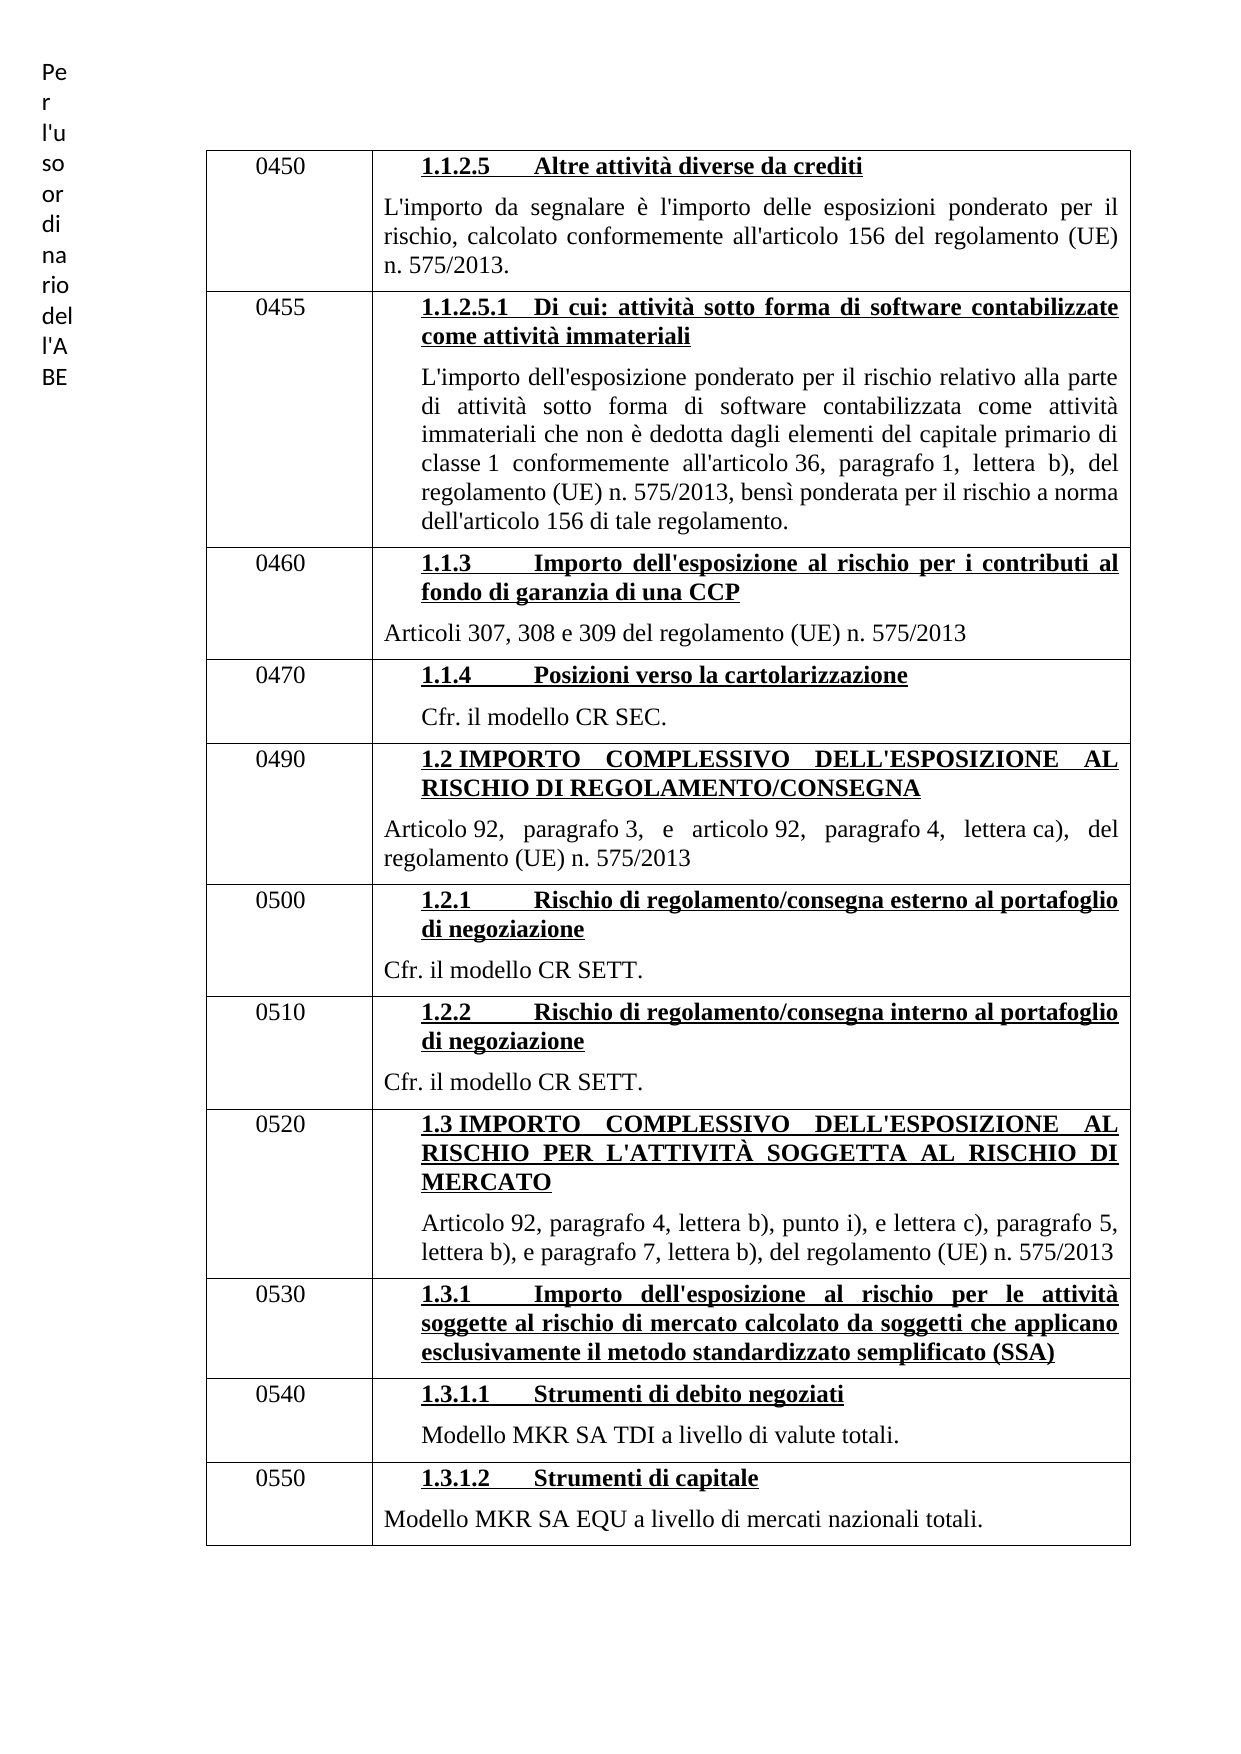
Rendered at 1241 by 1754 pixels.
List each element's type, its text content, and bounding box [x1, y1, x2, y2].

table_cell 0455 [207, 292, 372, 547]
table_cell 1.1.3 Importo dell'esposizione al rischio per i contributi al fondo di garanzia di una CCP Articoli 307, 308 e 309 del regolamento (UE) n. 575/2013 [373, 548, 1130, 659]
table_cell 0510 [207, 997, 372, 1108]
table_cell 1.2.1 Rischio di regolamento/consegna esterno al portafoglio di negoziazione Cfr. il modello CR SETT. [373, 885, 1130, 996]
table_cell 0540 [207, 1379, 372, 1462]
table_cell 0500 [207, 885, 372, 996]
table_cell 0470 [207, 660, 372, 743]
table_cell 0530 [207, 1279, 372, 1378]
table_cell 1.1.2.5.1 Di cui: attività sotto forma di software contabilizzate come attività immateriali L'importo dell'esposizione ponderato per il rischio relativo alla parte di attività sotto forma di software contabilizzata come attività immateriali che non è dedotta dagli elementi del capitale primario di classe 1 conformemente all'articolo 36, paragrafo 1, lettera b), del regolamento (UE) n. 575/2013, bensì ponderata per il rischio a norma dell'articolo 156 di tale regolamento. [373, 292, 1130, 547]
table_cell 1.1.4 Posizioni verso la cartolarizzazione Cfr. il modello CR SEC. [373, 660, 1130, 743]
table_cell 1.2.2 Rischio di regolamento/consegna interno al portafoglio di negoziazione Cfr. il modello CR SETT. [373, 997, 1130, 1108]
table_cell 1.3.1.1 Strumenti di debito negoziati Modello MKR SA TDI a livello di valute totali. [373, 1379, 1130, 1462]
table_cell 1.2 IMPORTO COMPLESSIVO DELL'ESPOSIZIONE AL RISCHIO DI REGOLAMENTO/CONSEGNA Articolo 92, paragrafo 3, e articolo 92, paragrafo 4, lettera ca), del regolamento (UE) n. 575/2013 [373, 744, 1130, 884]
table_cell 1.1.2.5 Altre attività diverse da crediti L'importo da segnalare è l'importo delle esposizioni ponderato per il rischio, calcolato conformemente all'articolo 156 del regolamento (UE) n. 575/2013. [373, 151, 1130, 291]
table_cell 0550 [207, 1463, 372, 1545]
table_cell 0490 [207, 744, 372, 884]
table_cell 1.3 IMPORTO COMPLESSIVO DELL'ESPOSIZIONE AL RISCHIO PER L'ATTIVITÀ SOGGETTA AL RISCHIO DI MERCATO Articolo 92, paragrafo 4, lettera b), punto i), e lettera c), paragrafo 5, lettera b), e paragrafo 7, lettera b), del regolamento (UE) n. 575/2013 [373, 1110, 1130, 1278]
table_cell 0450 [207, 151, 372, 291]
table_cell 0520 [207, 1110, 372, 1278]
table_cell 1.3.1 Importo dell'esposizione al rischio per le attività soggette al rischio di mercato calcolato da soggetti che applicano esclusivamente il metodo standardizzato semplificato (SSA) [373, 1279, 1130, 1378]
table_cell 0460 [207, 548, 372, 659]
table_cell 1.3.1.2 Strumenti di capitale Modello MKR SA EQU a livello di mercati nazionali totali. [373, 1463, 1130, 1545]
